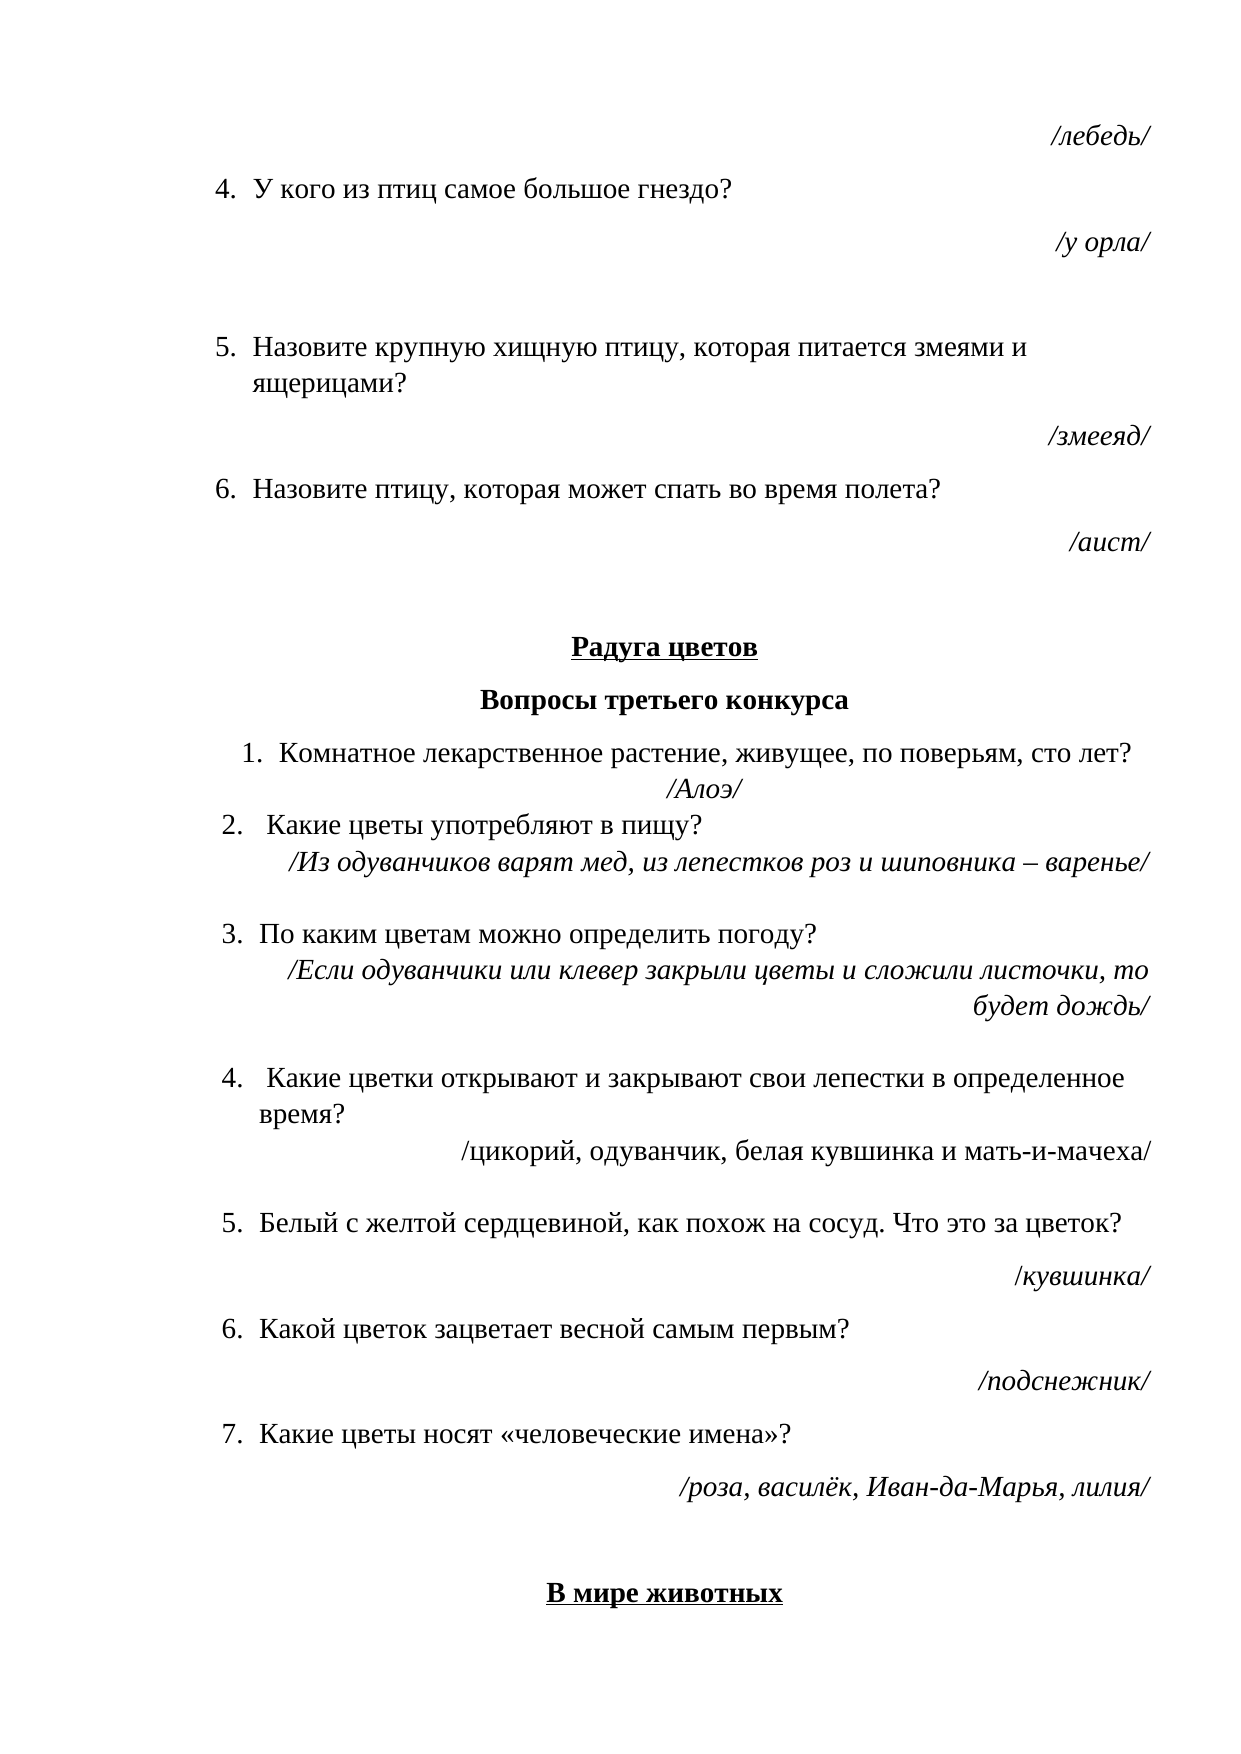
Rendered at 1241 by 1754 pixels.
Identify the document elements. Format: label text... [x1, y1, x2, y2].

list Назовите птицу, которая может спать во время полета? [215, 471, 1152, 505]
text Радуга цветов [177, 629, 1152, 663]
list /Из одуванчиков варят мед, из лепестков роз и шиповника – варенье/ [252, 844, 1152, 877]
text /у орла/ [177, 224, 1152, 257]
list Какой цветок зацветает весной самым первым? [221, 1311, 1152, 1344]
text /роза, василёк, Иван-да-Марья, лилия/ [177, 1469, 1152, 1503]
text /лебедь/ [177, 118, 1152, 152]
text В мире животных [177, 1575, 1152, 1608]
list /Если одуванчики или клевер закрыли цветы и сложили листочки, то будет дождь/ [259, 952, 1152, 1022]
text Вопросы третьего конкурса [177, 682, 1152, 716]
list Какие цветы употребляют в пищу? [221, 807, 1152, 841]
text /змееяд/ [177, 418, 1152, 452]
text /кувшинка/ [177, 1258, 1152, 1291]
list По каким цветам можно определить погоду? [221, 916, 1152, 949]
list Белый с желтой сердцевиной, как похож на сосуд. Что это за цветок? [221, 1205, 1152, 1239]
text /аист/ [177, 524, 1152, 557]
list Какие цветы носят «человеческие имена»? [221, 1416, 1152, 1450]
list Какие цветки открывают и закрывают свои лепестки в определенное время? [221, 1061, 1152, 1130]
list У кого из птиц самое большое гнездо? [215, 171, 1152, 204]
text /подснежник/ [177, 1363, 1152, 1397]
list /цикорий, одуванчик, белая кувшинка и мать-и-мачеха/ [259, 1133, 1152, 1166]
list Комнатное лекарственное растение, живущее, по поверьям, сто лет? /Алоэ/ [221, 735, 1152, 805]
list Назовите крупную хищную птицу, которая питается змеями и ящерицами? [215, 329, 1152, 399]
